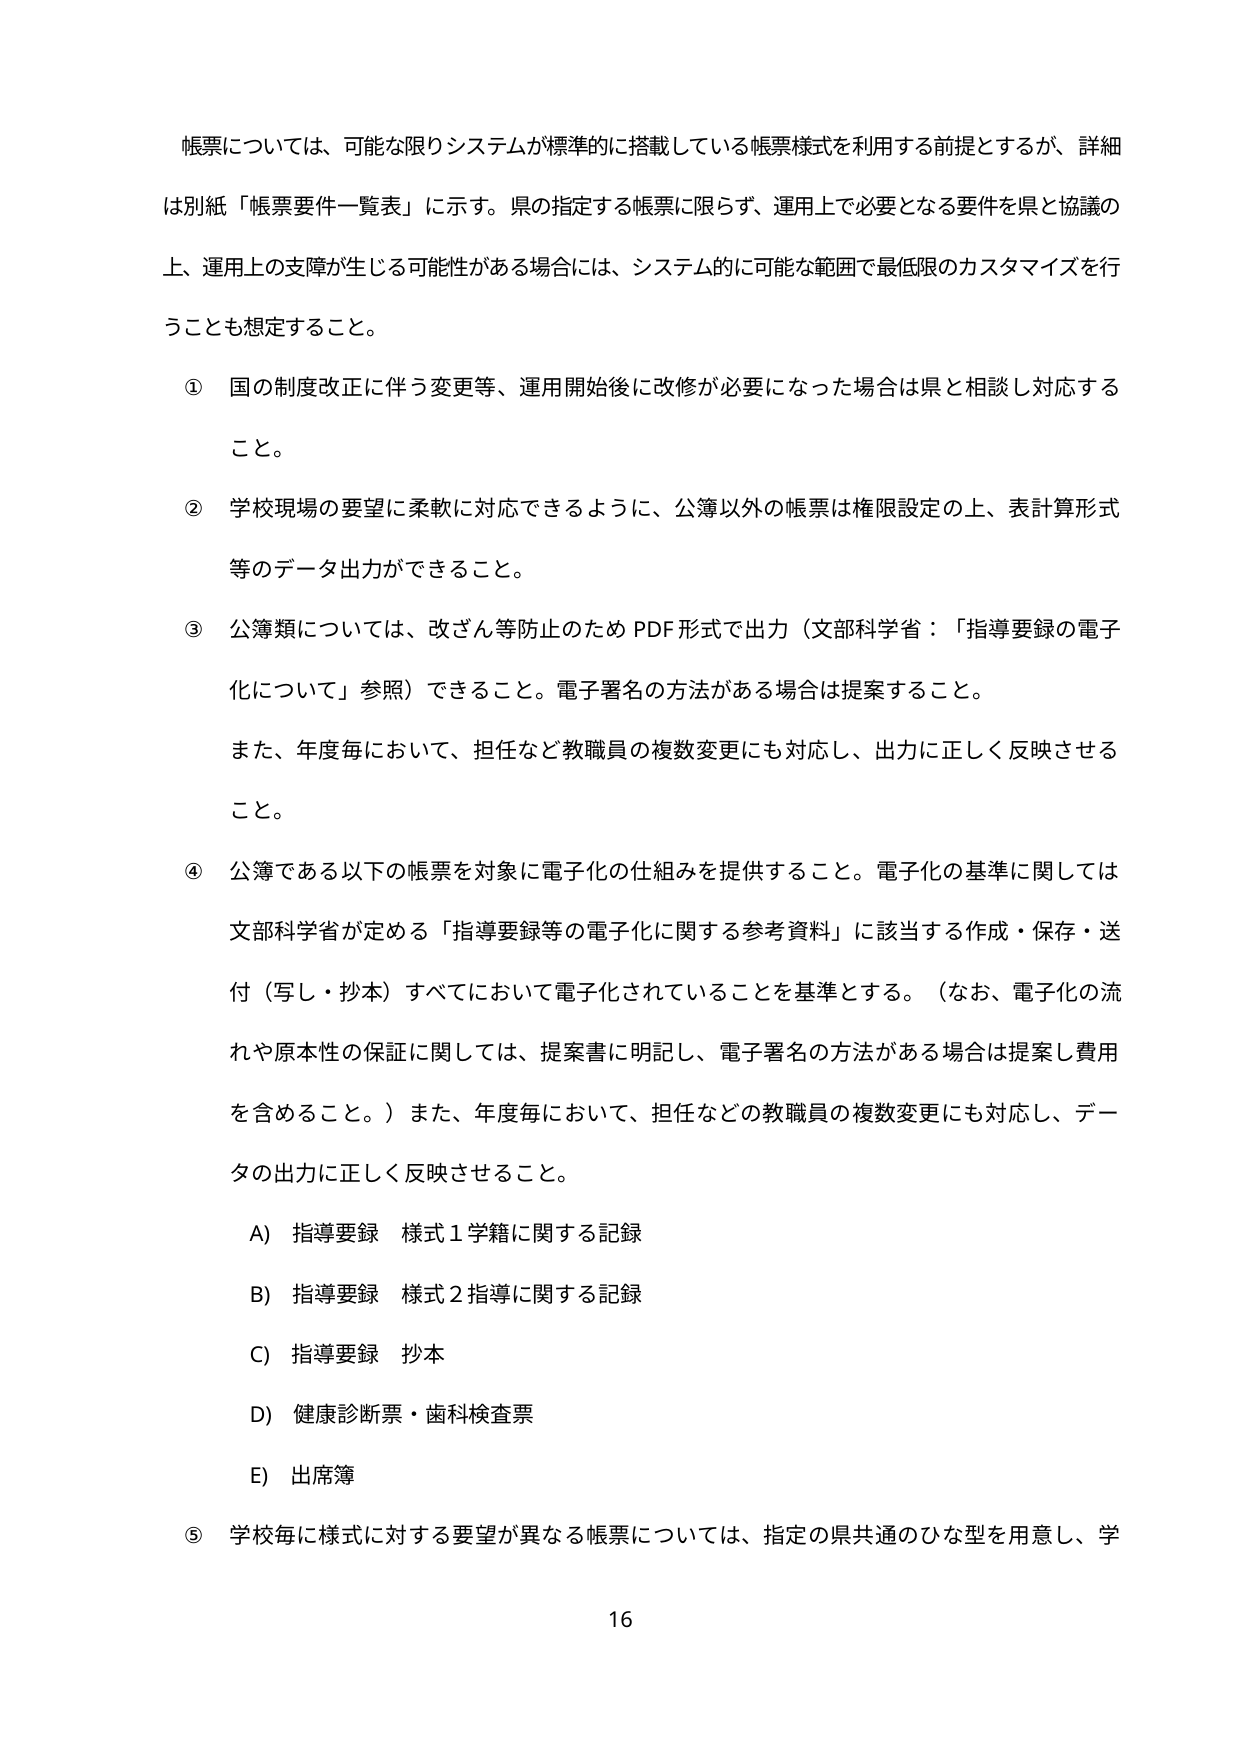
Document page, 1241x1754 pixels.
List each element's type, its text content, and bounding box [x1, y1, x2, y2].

list B) 指導要録 様式２指導に関する記録 [249, 1262, 1122, 1323]
list 学校現場の要望に柔軟に対応できるように、公簿以外の帳票は権限設定の上、表計算形式等のデータ出力ができること。 [184, 477, 1122, 598]
list D) 健康診断票・歯科検査票 [249, 1383, 1122, 1444]
text 帳票については、可能な限りシステムが標準的に搭載している帳票様式を利用する前提とするが、詳細は別紙「帳票要件一覧表」に示す。県の指定する帳票に限らず、運用上で必要となる要件を県と協議の上、運用上の支障が生じる可能性がある場合には、システム的に可能な範囲で最低限のカスタマイズを行うことも想定すること。 [162, 114, 1122, 356]
list A) 指導要録 様式１学籍に関する記録 [249, 1202, 1122, 1262]
list 公簿類については、改ざん等防止のためPDF形式で出力（文部科学省：「指導要録の電子化について」参照）できること。電子署名の方法がある場合は提案すること。 [184, 598, 1122, 719]
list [184, 1504, 1122, 1564]
list E) 出席簿 [249, 1444, 1122, 1504]
list また、年度毎において、担任など教職員の複数変更にも対応し、出力に正しく反映させること。 [229, 719, 1122, 839]
list 国の制度改正に伴う変更等、運用開始後に改修が必要になった場合は県と相談し対応すること。 [184, 356, 1122, 477]
list 公簿である以下の帳票を対象に電子化の仕組みを提供すること。電子化の基準に関しては、文部科学省が定める「指導要録等の電子化に関する参考資料」に該当する作成・保存・送付（写し・抄本）すべてにおいて電子化されていることを基準とする。（なお、電子化の流れや原本性の保証に関しては、提案書に明記し、電子署名の方法がある場合は提案し費用を含めること。）また、年度毎において、担任などの教職員の複数変更にも対応し、データの出力に正しく反映させること。 [184, 839, 1122, 1202]
list C) 指導要録 抄本 [249, 1323, 1122, 1383]
